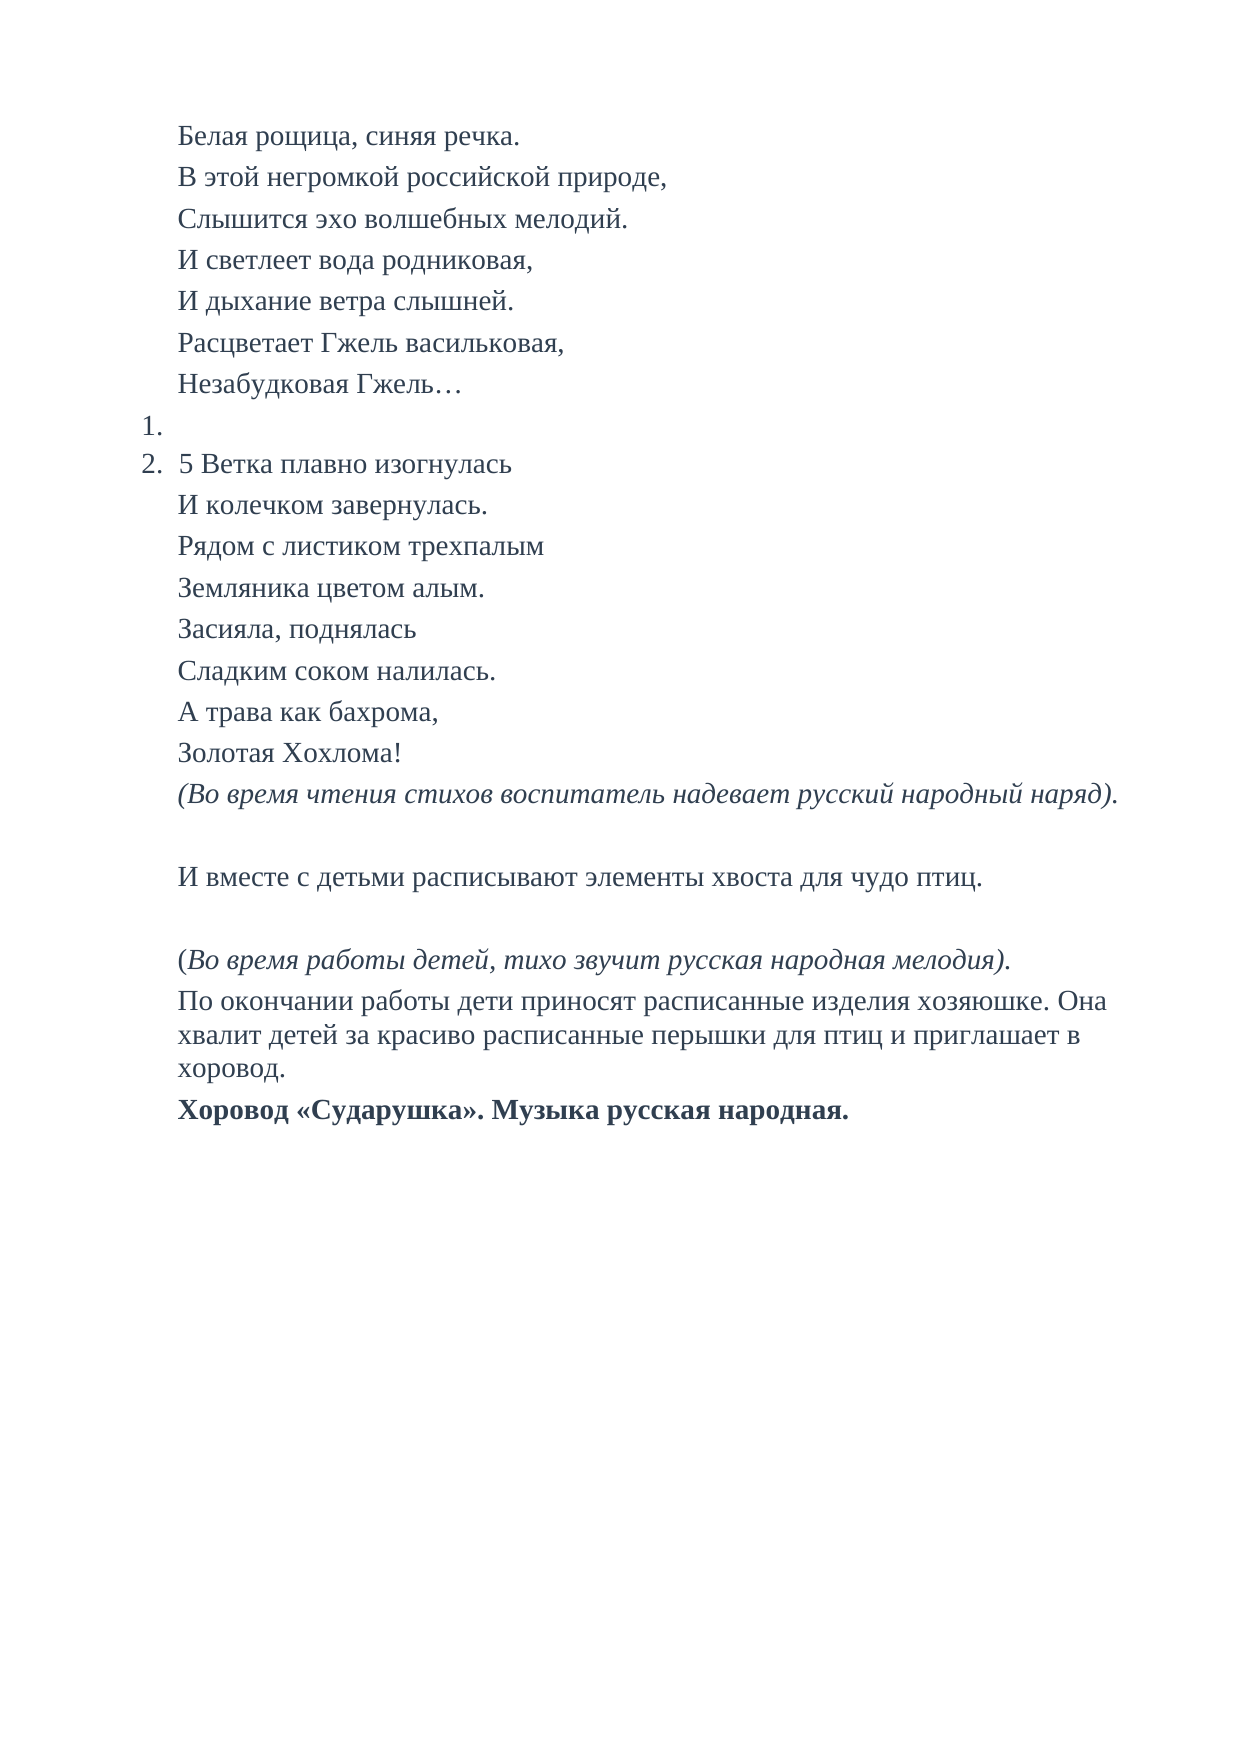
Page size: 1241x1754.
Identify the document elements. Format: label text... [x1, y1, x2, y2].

text Белая рощица, синяя речка. [177, 118, 1152, 152]
text Хоровод «Сударушка». Музыка русская народная. [177, 1092, 1152, 1125]
text (Во время работы детей, тихо звучит русская народная мелодия). [177, 942, 1152, 976]
text Незабудковая Гжель… [177, 366, 1152, 400]
text Сладким соком налилась. [177, 653, 1152, 686]
text Земляника цветом алым. [177, 570, 1152, 603]
text И колечком завернулась. [177, 487, 1152, 521]
text Засияла, поднялась [177, 611, 1152, 645]
text Расцветает Гжель васильковая, [177, 325, 1152, 358]
text Золотая Хохлома! [177, 735, 1152, 769]
text И светлеет вода родниковая, [177, 242, 1152, 276]
text (Во время чтения стихов воспитатель надевает русский народный наряд). [177, 777, 1152, 810]
text И дыхание ветра слышней. [177, 283, 1152, 317]
text По окончании работы дети приносят расписанные изделия хозяюшке. Она хвалит детей за красиво расписанные перышки для птиц и приглашает в хоровод. [177, 983, 1152, 1084]
text И вместе с детьми расписывают элементы хвоста для чудо птиц. [177, 859, 1152, 893]
text А трава как бахрома, [177, 694, 1152, 727]
text Слышится эхо волшебных мелодий. [177, 201, 1152, 234]
text Рядом с листиком трехпалым [177, 528, 1152, 562]
list 5 Ветка плавно изогнулась [141, 446, 1152, 479]
text В этой негромкой российской природе, [177, 159, 1152, 193]
